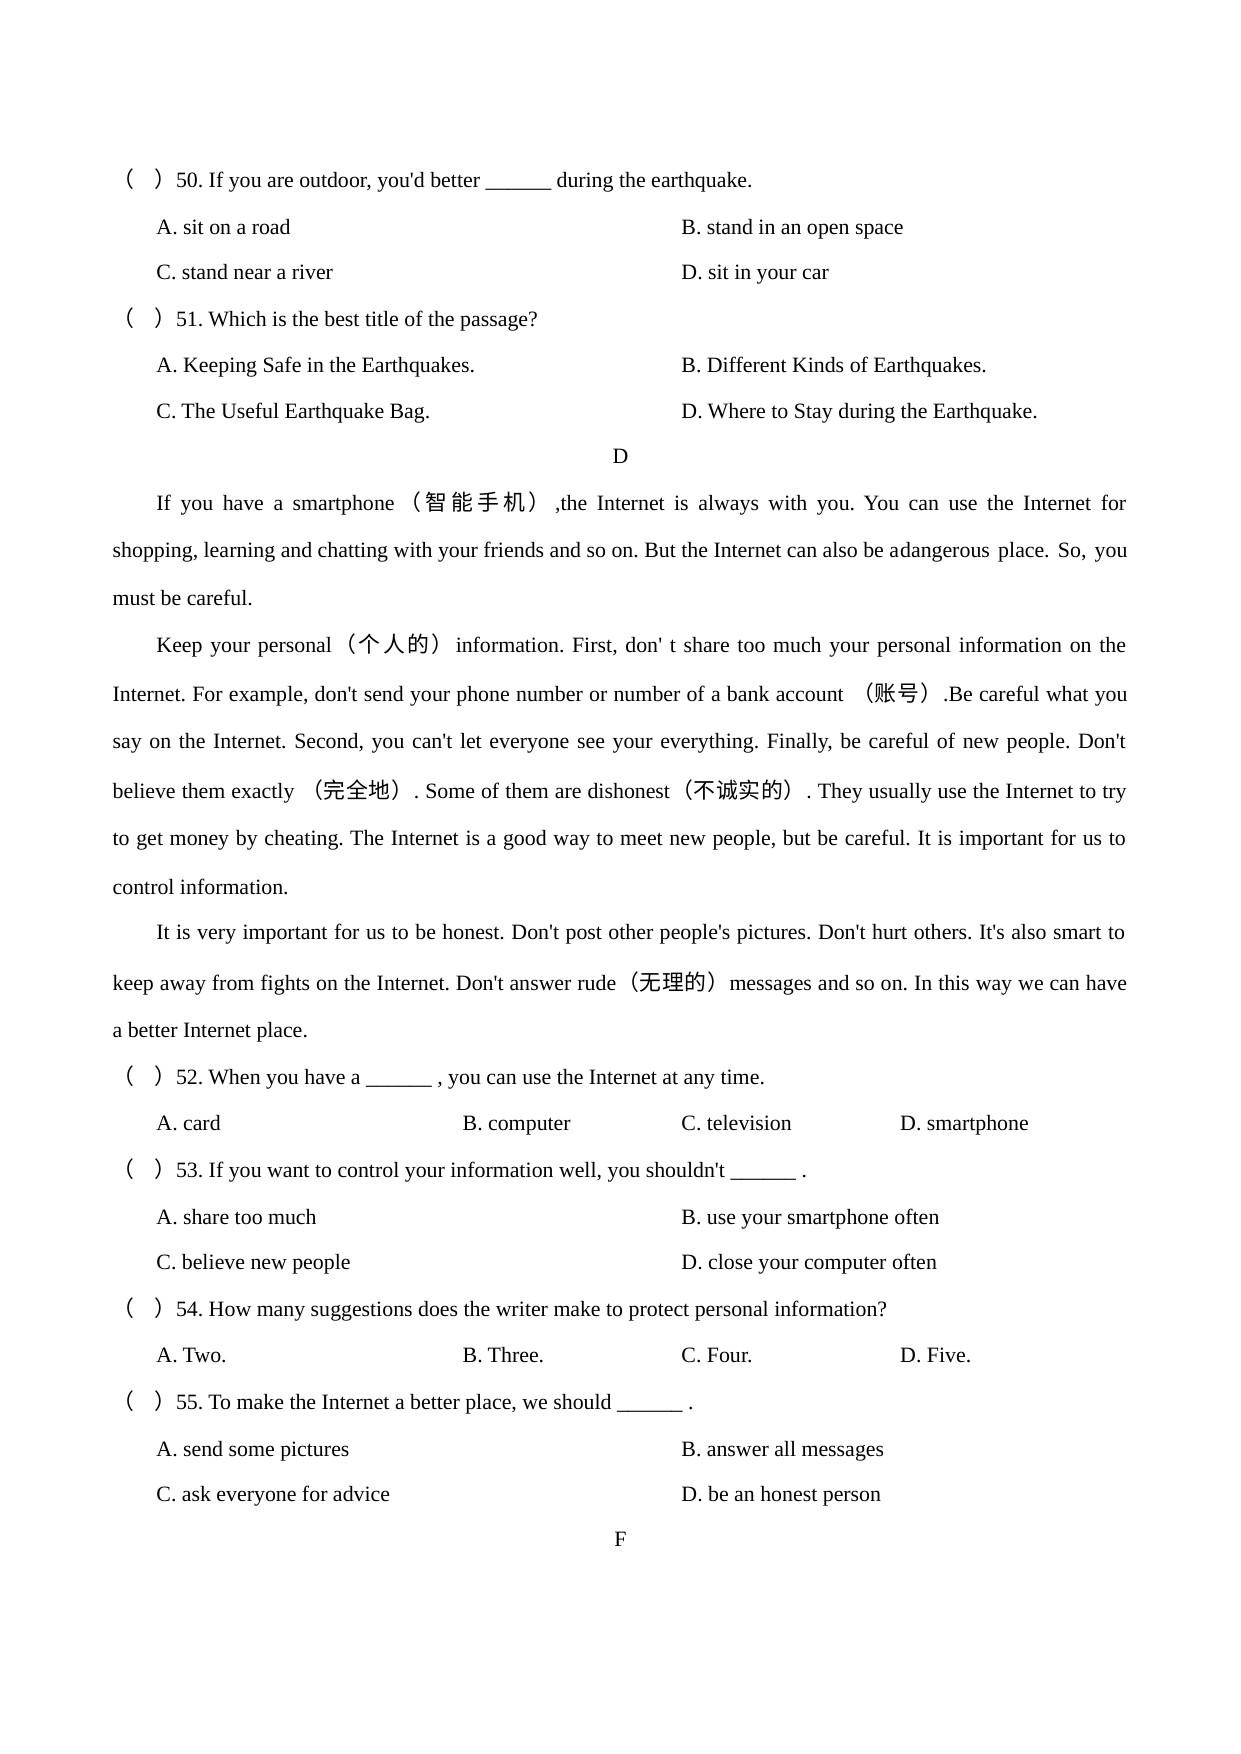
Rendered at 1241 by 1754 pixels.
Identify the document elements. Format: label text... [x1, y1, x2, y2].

text C. ask everyone for advice D. be an honest person [112, 1477, 1128, 1509]
text A. sit on a road B. stand in an open space [112, 210, 1128, 243]
text A. share too much B. use your smartphone often [112, 1200, 1128, 1232]
text （ ）51. Which is the best title of the passage? [112, 301, 1128, 333]
text C. stand near a river D. sit in your car [112, 255, 1128, 288]
text （ ）52. When you have a ______ , you can use the Internet at any time. [112, 1058, 1128, 1091]
text Keep your personal（个人的）information. First, don' t share too much your personal information on the Internet. For example, don't send your phone number or number of a bank account （账号）.Be careful what you say on the Internet. Second, you can't let everyone see your everything. Finally, be careful of new people. Don't believe them exactly （完全地）. Some of them are dishonest（不诚实的）. They usually use the Internet to try to get money by cheating. The Internet is a good way to meet new people, but be careful. It is important for us to control information. [112, 627, 1128, 903]
text C. The Useful Earthquake Bag. D. Where to Stay during the Earthquake. [112, 394, 1128, 426]
text （ ）53. If you want to control your information well, you shouldn't ______ . [112, 1152, 1128, 1184]
text （ ）54. How many suggestions does the writer make to protect personal information? [112, 1290, 1128, 1323]
text F [112, 1522, 1128, 1555]
text D [112, 439, 1128, 472]
text A. card B. computer C. television D. smartphone [112, 1107, 1128, 1139]
text （ ）50. If you are outdoor, you'd better ______ during the earthquake. [112, 162, 1128, 194]
text If you have a smartphone（智能手机）,the Internet is always with you. You can use the Internet for shopping, learning and chatting with your friends and so on. But the Internet can also be a dangerous place. So, you must be careful. [112, 484, 1128, 614]
text C. believe new people D. close your computer often [112, 1245, 1128, 1278]
text （ ）55. To make the Internet a better place, we should ______ . [112, 1384, 1128, 1416]
text A. Keeping Safe in the Earthquakes. B. Different Kinds of Earthquakes. [112, 349, 1128, 381]
text It is very important for us to be honest. Don't post other people's pictures. Don't hurt others. It's also smart to keep away from fights on the Internet. Don't answer rude（无理的）messages and so on. In this way we can have a better Internet place. [112, 916, 1128, 1046]
text A. send some pictures B. answer all messages [112, 1432, 1128, 1464]
text A. Two. B. Three. C. Four. D. Five. [112, 1338, 1128, 1371]
